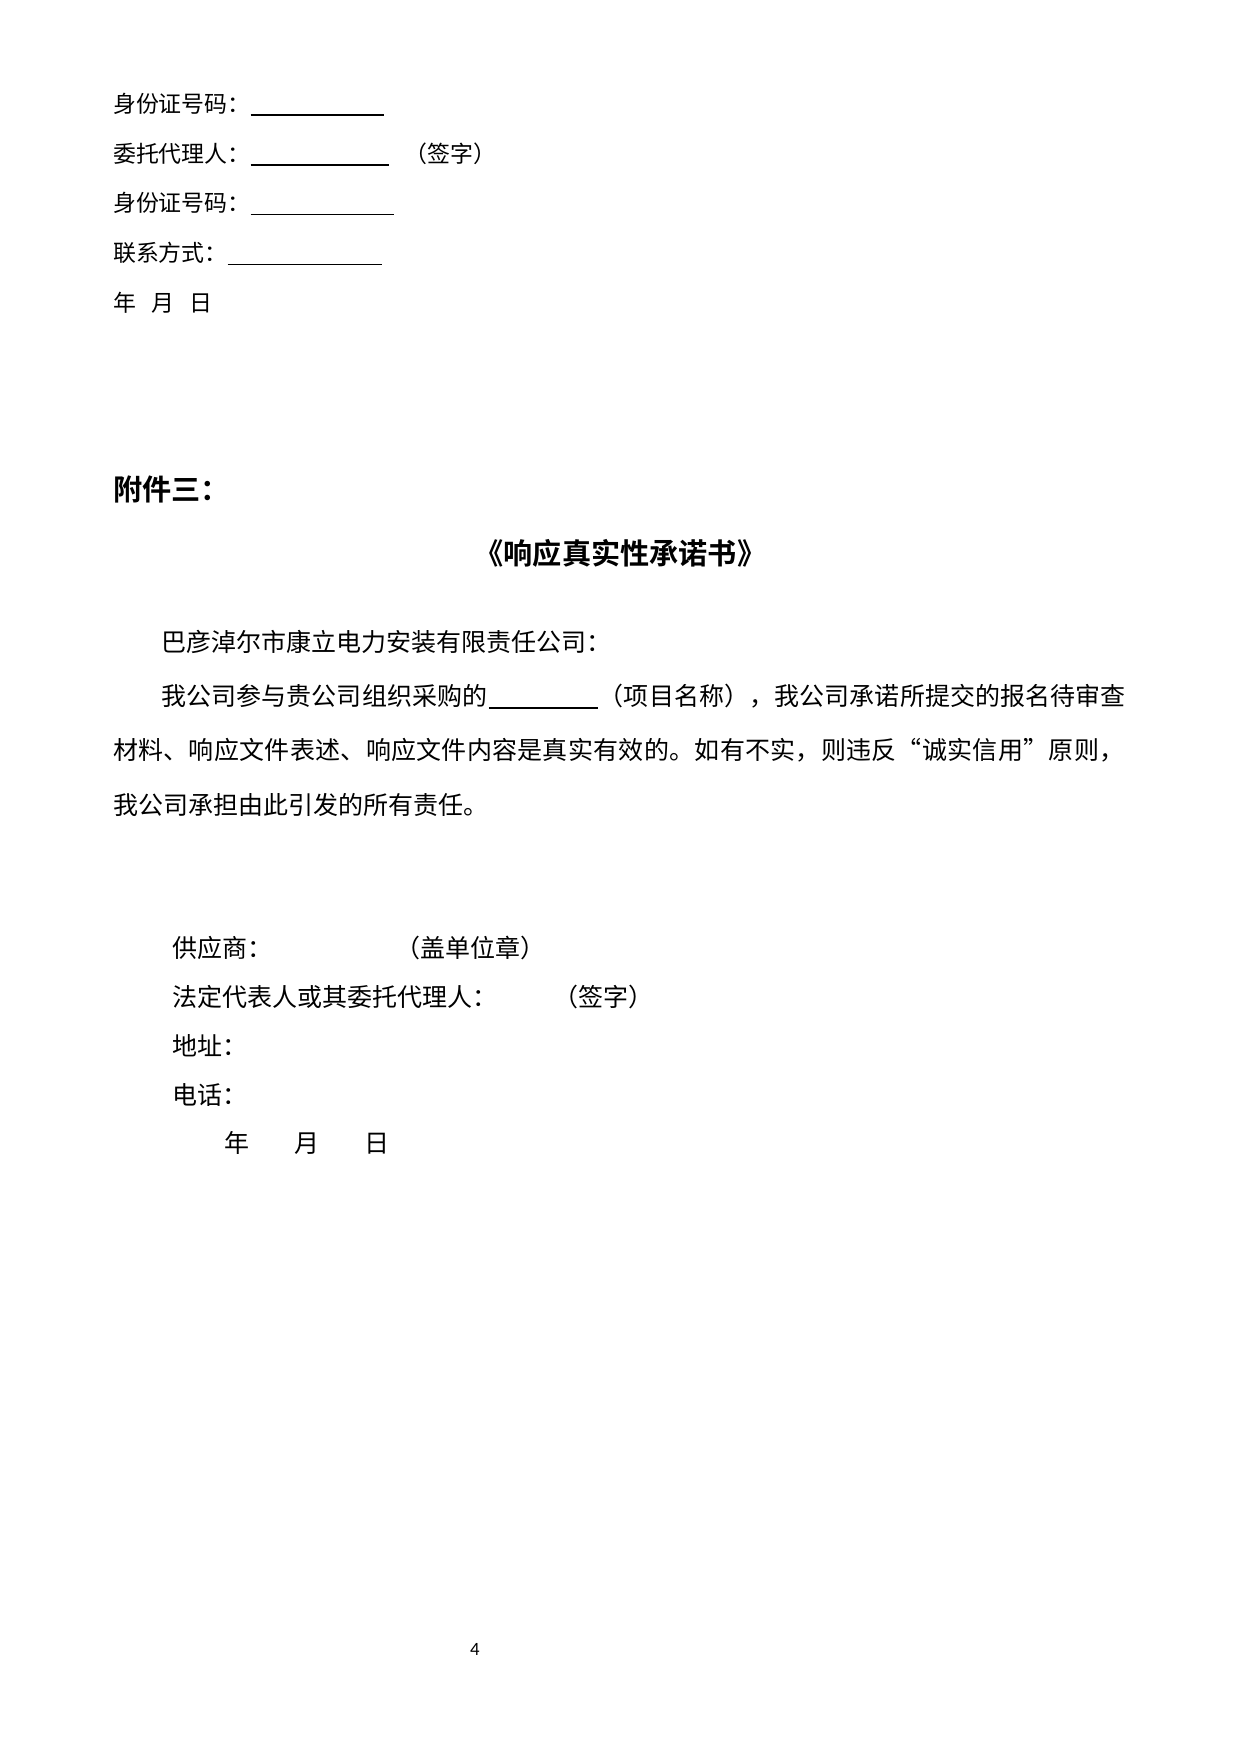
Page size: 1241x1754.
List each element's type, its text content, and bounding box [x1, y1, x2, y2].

table_cell 年 月 日 [113, 1124, 1150, 1173]
table_cell 法定代表人或其委托代理人： （签字） [113, 978, 1150, 1026]
text 《响应真实性承诺书》 [113, 530, 1127, 572]
text 我公司参与贵公司组织采购的 （项目名称），我公司承诺所提交的报名待审查材料、响应文件表述、响应文件内容是真实有效的。如有不实，则违反“诚实信用”原则，我公司承担由此引发的所有责任。 [113, 676, 1127, 821]
text 巴彦淖尔市康立电力安装有限责任公司： [113, 622, 1127, 658]
text 年 月 日 [113, 285, 1127, 318]
text 委托代理人： （签字） [113, 135, 1127, 169]
text 附件三： [113, 467, 1127, 509]
text 身份证号码： [113, 86, 1127, 119]
table_cell 地址： [113, 1026, 1150, 1075]
table_cell 电话： [113, 1075, 1150, 1124]
text 身份证号码： [113, 185, 1127, 218]
text 联系方式： [113, 235, 1127, 268]
table_header 供应商： （盖单位章） [113, 929, 1150, 978]
